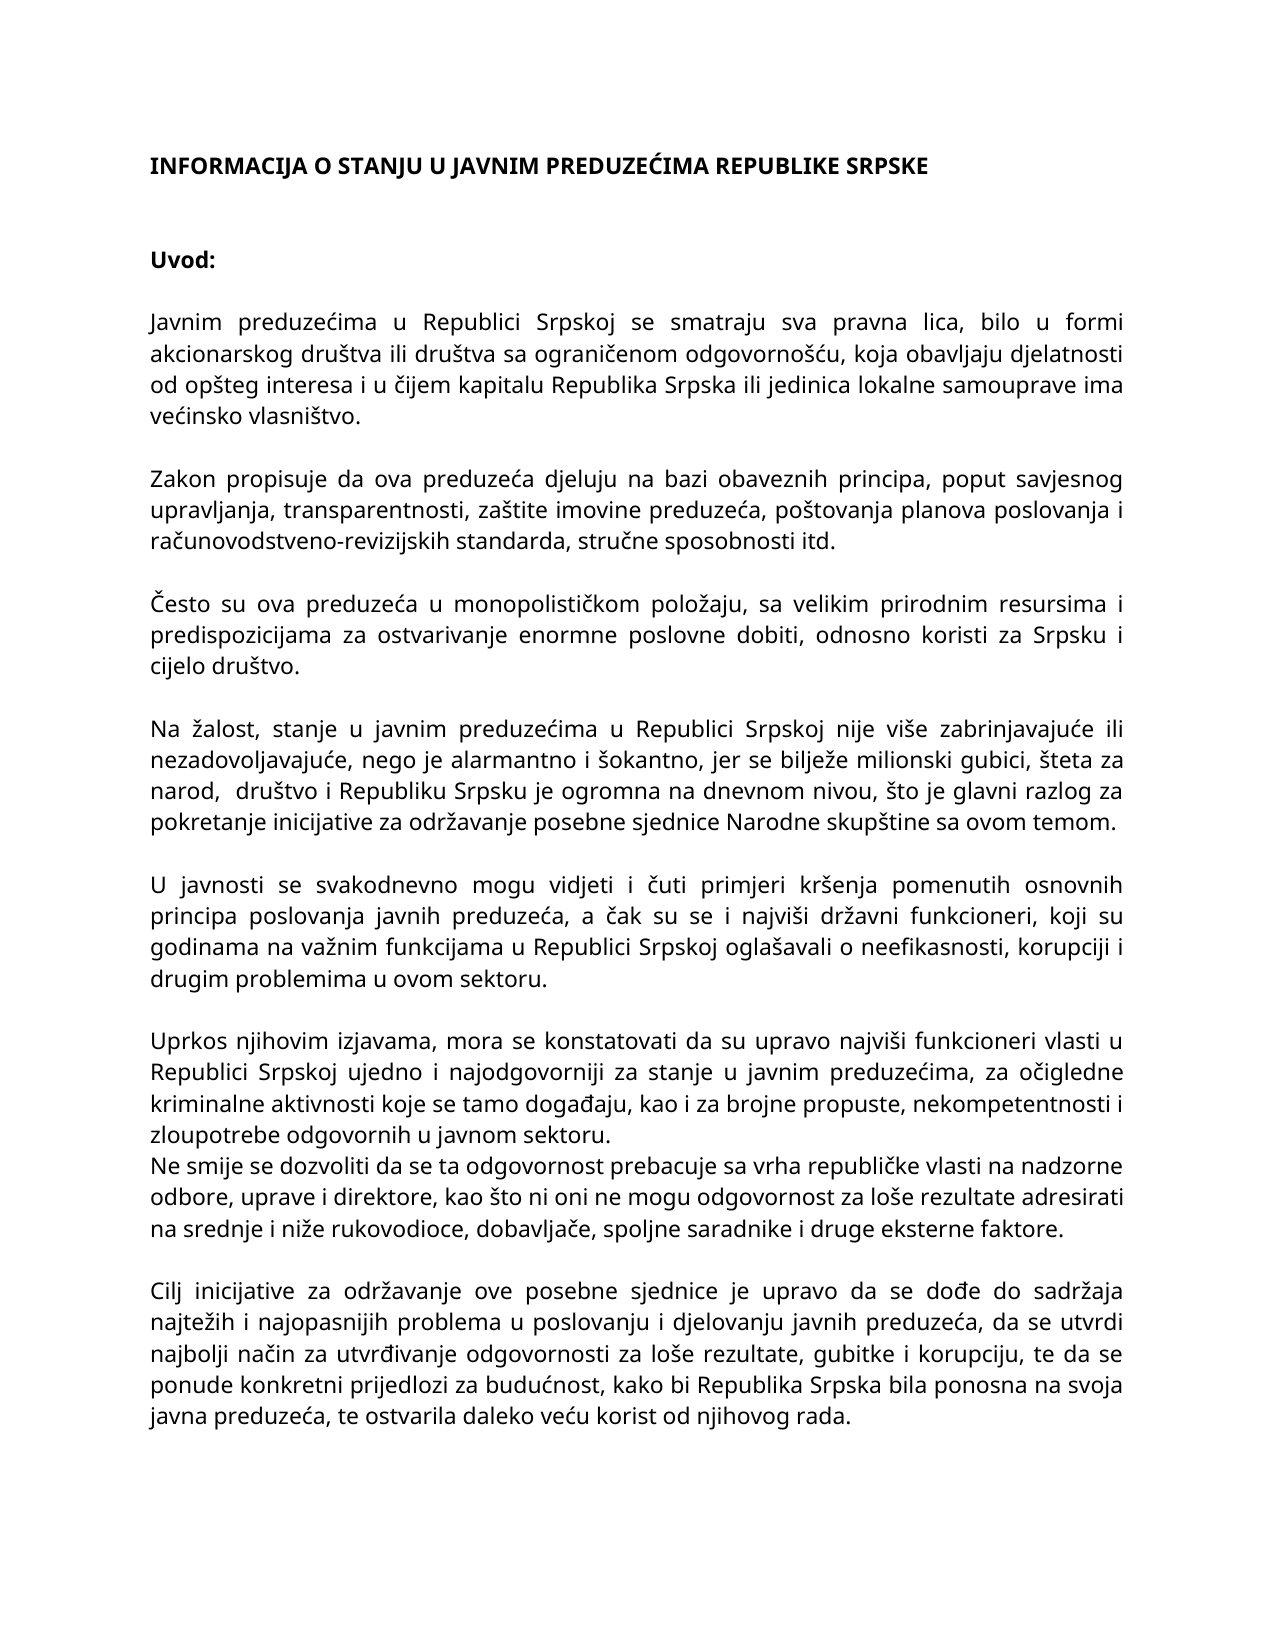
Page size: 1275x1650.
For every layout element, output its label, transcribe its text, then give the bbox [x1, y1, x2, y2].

text Uprkos njihovim izjavama, mora se konstatovati da su upravo najviši funkcioneri vlasti u Republici Srpskoj ujedno i najodgovorniji za stanje u javnim preduzećima, za očigledne kriminalne aktivnosti koje se tamo događaju, kao i za brojne propuste, nekompetentnosti i zloupotrebe odgovornih u javnom sektoru. [150, 1025, 1125, 1150]
text Često su ova preduzeća u monopolističkom položaju, sa velikim prirodnim resursima i predispozicijama za ostvarivanje enormne poslovne dobiti, odnosno koristi za Srpsku i cijelo društvo. [150, 587, 1125, 681]
text Ne smije se dozvoliti da se ta odgovornost prebacuje sa vrha republičke vlasti na nadzorne odbore, uprave i direktore, kao što ni oni ne mogu odgovornost za loše rezultate adresirati na srednje i niže rukovodioce, dobavljače, spoljne saradnike i druge eksterne faktore. [150, 1150, 1125, 1244]
text Javnim preduzećima u Republici Srpskoj se smatraju sva pravna lica, bilo u formi akcionarskog društva ili društva sa ograničenom odgovornošću, koja obavljaju djelatnosti od opšteg interesa i u čijem kapitalu Republika Srpska ili jedinica lokalne samouprave ima većinsko vlasništvo. [150, 306, 1125, 431]
text Cilj inicijative za održavanje ove posebne sjednice je upravo da se dođe do sadržaja najtežih i najopasnijih problema u poslovanju i djelovanju javnih preduzeća, da se utvrdi najbolji način za utvrđivanje odgovornosti za loše rezultate, gubitke i korupciju, te da se ponude konkretni prijedlozi za budućnost, kako bi Republika Srpska bila ponosna na svoja javna preduzeća, te ostvarila daleko veću korist od njihovog rada. [150, 1275, 1125, 1431]
text U javnosti se svakodnevno mogu vidjeti i čuti primjeri kršenja pomenutih osnovnih principa poslovanja javnih preduzeća, a čak su se i najviši državni funkcioneri, koji su godinama na važnim funkcijama u Republici Srpskoj oglašavali o neefikasnosti, korupciji i drugim problemima u ovom sektoru. [150, 869, 1125, 994]
text INFORMACIJA O STANJU U JAVNIM PREDUZEĆIMA REPUBLIKE SRPSKE [150, 150, 1125, 181]
text Na žalost, stanje u javnim preduzećima u Republici Srpskoj nije više zabrinjavajuće ili nezadovoljavajuće, nego je alarmantno i šokantno, jer se bilježe milionski gubici, šteta za narod, društvo i Republiku Srpsku je ogromna na dnevnom nivou, što je glavni razlog za pokretanje inicijative za održavanje posebne sjednice Narodne skupštine sa ovom temom. [150, 712, 1125, 837]
text Zakon propisuje da ova preduzeća djeluju na bazi obaveznih principa, poput savjesnog upravljanja, transparentnosti, zaštite imovine preduzeća, poštovanja planova poslovanja i računovodstveno-revizijskih standarda, stručne sposobnosti itd. [150, 462, 1125, 556]
text Uvod: [150, 244, 1125, 275]
